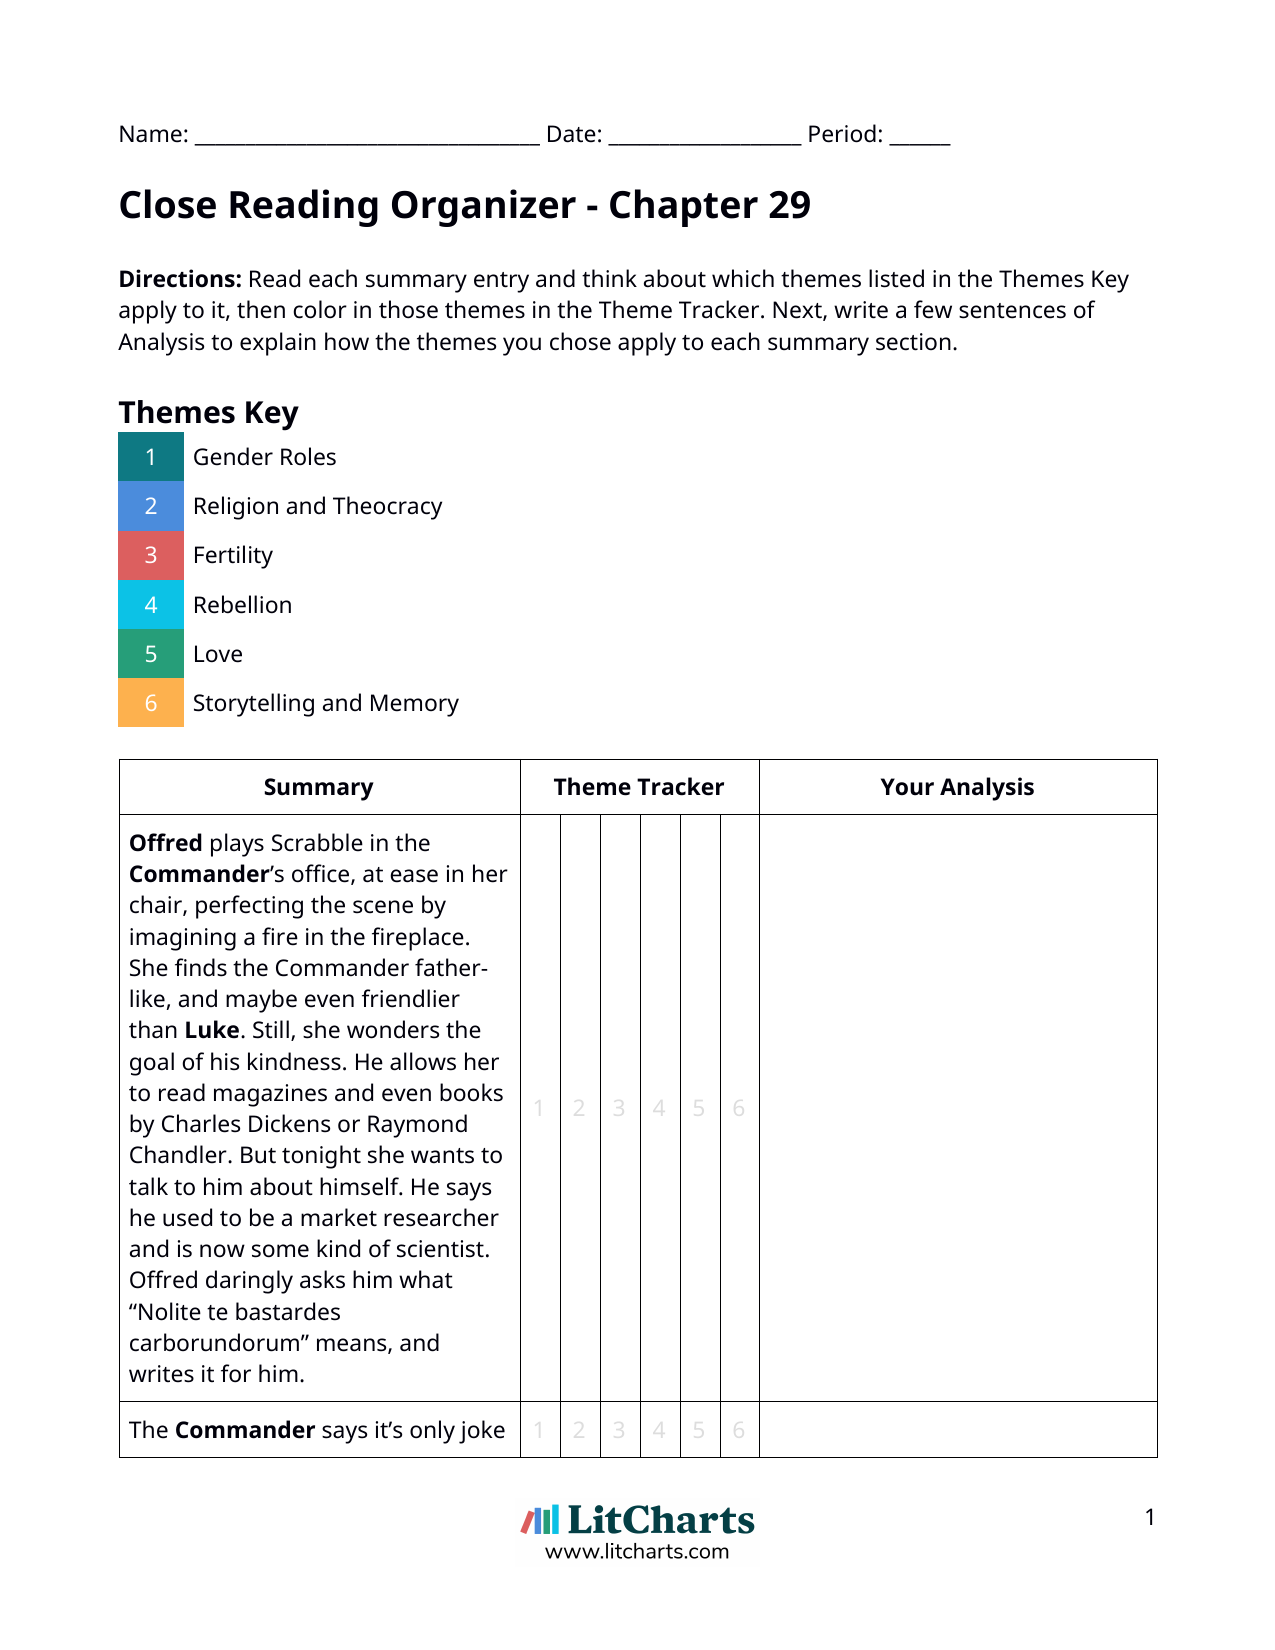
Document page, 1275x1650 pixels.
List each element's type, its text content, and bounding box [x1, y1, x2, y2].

text Themes Key [118, 391, 1157, 432]
table_cell 1 [521, 815, 560, 1401]
table_cell 3 [601, 815, 640, 1401]
table_header Theme Tracker [521, 760, 759, 814]
table_cell Storytelling and Memory [184, 678, 840, 727]
table_cell Love [184, 629, 840, 678]
table_header Your Analysis [760, 760, 1157, 814]
table_cell 5 [681, 815, 720, 1401]
table_cell 2 [118, 481, 184, 531]
table_cell 6 [118, 678, 184, 727]
table_cell Religion and Theocracy [184, 481, 840, 531]
text Directions: Read each summary entry and think about which themes listed in the Themes Key apply to it, then color in those themes in the Theme Tracker. Next, write a few sentences of Analysis to explain how the themes you chose apply to each summary section. [118, 263, 1157, 357]
table_header Gender Roles [184, 432, 840, 481]
table_cell Fertility [184, 531, 840, 580]
table_cell 5 [681, 1402, 720, 1457]
table_cell 3 [601, 1402, 640, 1457]
table_cell 2 [561, 1402, 600, 1457]
table_cell Rebellion [184, 580, 840, 629]
table_cell [760, 1402, 1157, 1457]
table_cell 1 [521, 1402, 560, 1457]
table_cell 4 [641, 815, 680, 1401]
text Close Reading Organizer - Chapter 29 [118, 178, 1157, 229]
table_cell 3 [118, 531, 184, 580]
table_cell 5 [118, 629, 184, 678]
table_cell 4 [118, 580, 184, 629]
picture [514, 1498, 761, 1567]
table_cell Offred plays Scrabble in the Commander’s office, at ease in her chair, perfecting the scene by imagining a fire in the fireplace. She finds the Commander father-like, and maybe even friendlier than Luke. Still, she wonders the goal of his kindness. He allows her to read magazines and even books by Charles Dickens or Raymond Chandler. But tonight she wants to talk to him about himself. He says he used to be a market researcher and is now some kind of scientist. Offred daringly asks him what “Nolite te bastardes carborundorum” means, and writes it for him. [120, 815, 520, 1401]
table_cell 2 [561, 815, 600, 1401]
table_cell [760, 815, 1157, 1401]
table_header Summary [120, 760, 520, 814]
table_header 1 [118, 432, 184, 481]
table_cell 4 [641, 1402, 680, 1457]
table_cell 6 [721, 1402, 759, 1457]
table_cell 6 [721, 815, 759, 1401]
